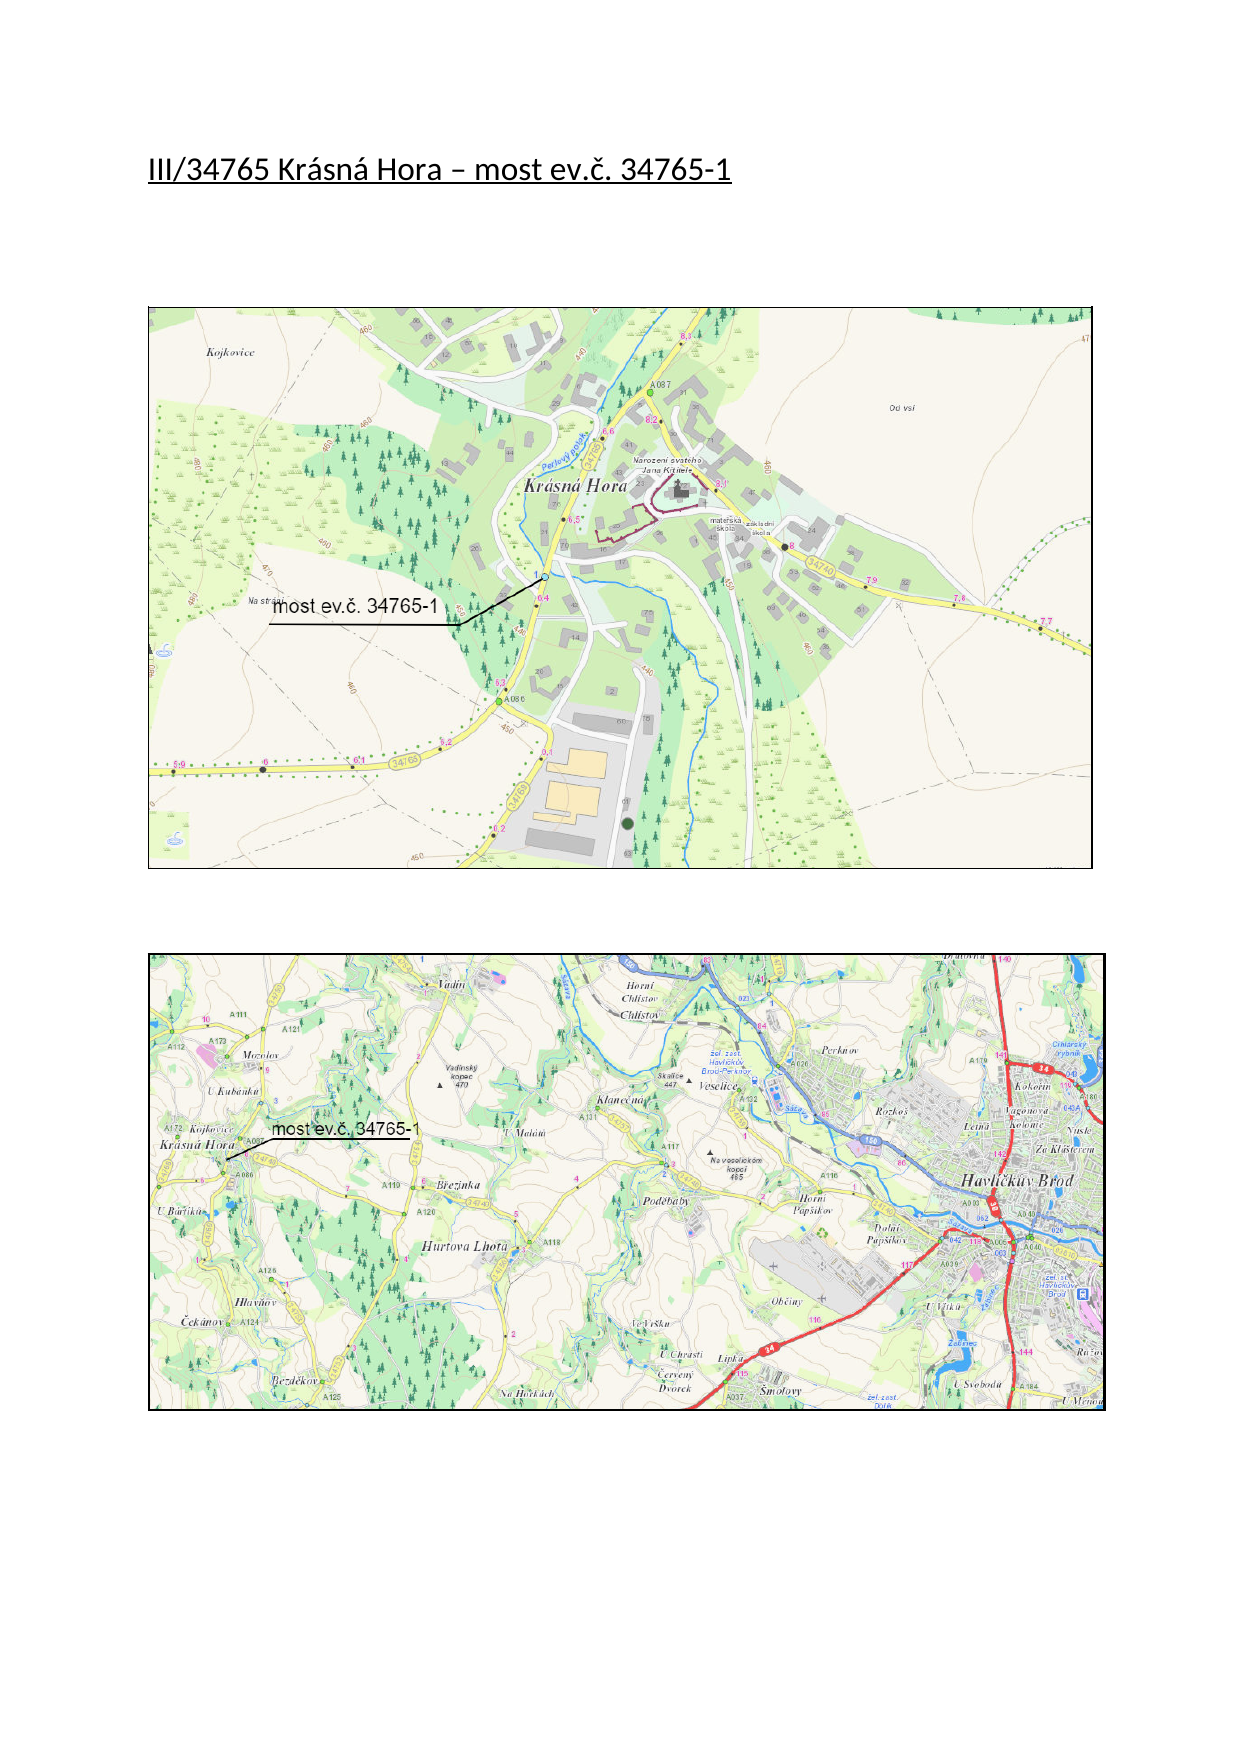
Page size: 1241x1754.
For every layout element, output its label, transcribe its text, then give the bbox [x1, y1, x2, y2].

text III/34765 Krásná Hora – most ev.č. 34765-1 [148, 148, 1093, 188]
picture [150, 955, 1103, 1409]
picture [149, 308, 1091, 868]
